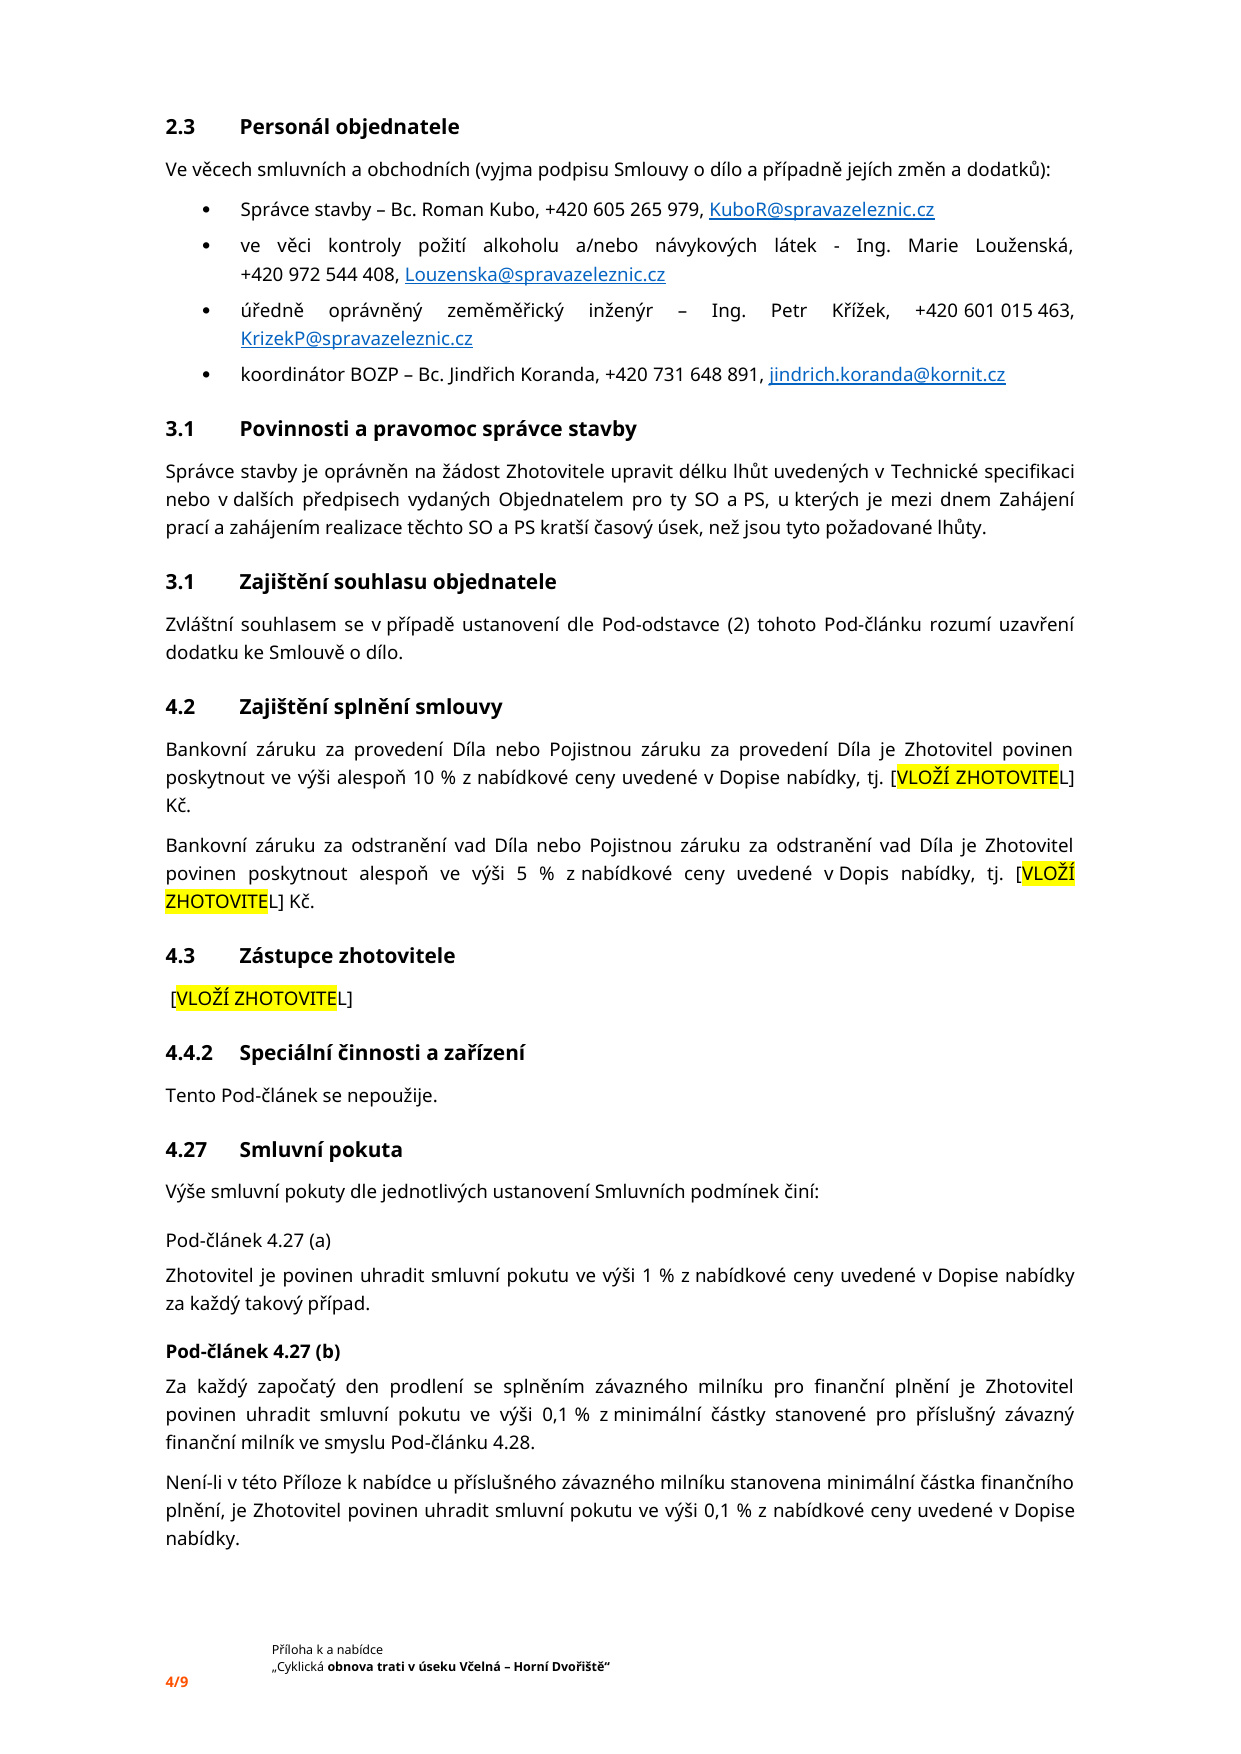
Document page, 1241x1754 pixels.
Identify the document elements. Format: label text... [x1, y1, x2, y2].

text Tento Pod-článek se nepoužije. [165, 1082, 1075, 1108]
text koordinátor BOZP – Bc. Jindřich Koranda, +420 731 648 891, jindrich.koranda@kornit.cz [203, 362, 1075, 387]
text 3.1 Zajištění souhlasu objednatele [165, 567, 1075, 596]
text 2.3 Personál objednatele [165, 112, 1075, 141]
text Správce stavby – Bc. Roman Kubo, +420 605 265 979, KuboR@spravazeleznic.cz [203, 196, 1075, 222]
text 4.2 Zajištění splnění smlouvy [165, 692, 1075, 721]
text Správce stavby je oprávněn na žádost Zhotovitele upravit délku lhůt uvedených v Technické specifikaci nebo v dalších předpisech vydaných Objednatelem pro ty SO a PS, u kterých je mezi dnem Zahájení prací a zahájením realizace těchto SO a PS kratší časový úsek, než jsou tyto požadované lhůty. [165, 458, 1075, 540]
text 4.27 Smluvní pokuta [165, 1135, 1075, 1163]
text 3.1 Povinnosti a pravomoc správce stavby [165, 414, 1075, 443]
text Ve věcech smluvních a obchodních (vyjma podpisu Smlouvy o dílo a případně jejích změn a dodatků): [165, 156, 1075, 181]
text Zvláštní souhlasem se v případě ustanovení dle Pod-odstavce (2) tohoto Pod-článku rozumí uzavření dodatku ke Smlouvě o dílo. [165, 611, 1075, 665]
text Pod-článek 4.27 (b) [165, 1339, 1075, 1364]
text 4.4.2 Speciální činnosti a zařízení [165, 1038, 1075, 1067]
text 4.3 Zástupce zhotovitele [165, 942, 1075, 970]
text Zhotovitel je povinen uhradit smluvní pokutu ve výši 1 % z nabídkové ceny uvedené v Dopise nabídky za každý takový případ. [165, 1262, 1075, 1316]
text Za každý započatý den prodlení se splněním závazného milníku pro finanční plnění je Zhotovitel povinen uhradit smluvní pokutu ve výši 0,1 % z minimální částky stanovené pro příslušný závazný finanční milník ve smyslu Pod-článku 4.28. [165, 1373, 1075, 1455]
text ve věci kontroly požití alkoholu a/nebo návykových látek - Ing. Marie Louženská, +420 972 544 408, Louzenska@spravazeleznic.cz [203, 233, 1075, 286]
text [VLOŽÍ ZHOTOVITEL] [337, 985, 1075, 1011]
text Pod-článek 4.27 (a) [165, 1228, 1075, 1253]
text Výše smluvní pokuty dle jednotlivých ustanovení Smluvních podmínek činí: [165, 1179, 1075, 1204]
text Bankovní záruku za odstranění vad Díla nebo Pojistnou záruku za odstranění vad Díla je Zhotovitel povinen poskytnout alespoň ve výši 5 % z nabídkové ceny uvedené v Dopis nabídky, tj. [VLOŽÍ ZHOTOVITEL] Kč. [165, 832, 1075, 914]
text Není-li v této Příloze k nabídce u příslušného závazného milníku stanovena minimální částka finančního plnění, je Zhotovitel povinen uhradit smluvní pokutu ve výši 0,1 % z nabídkové ceny uvedené v Dopise nabídky. [165, 1470, 1075, 1551]
text úředně oprávněný zeměměřický inženýr – Ing. Petr Křížek, +420 601 015 463, KrizekP@spravazeleznic.cz [203, 297, 1075, 351]
text Bankovní záruku za provedení Díla nebo Pojistnou záruku za provedení Díla je Zhotovitel povinen poskytnout ve výši alespoň 10 % z nabídkové ceny uvedené v Dopise nabídky, tj. [VLOŽÍ ZHOTOVITEL] Kč. [165, 736, 1075, 817]
